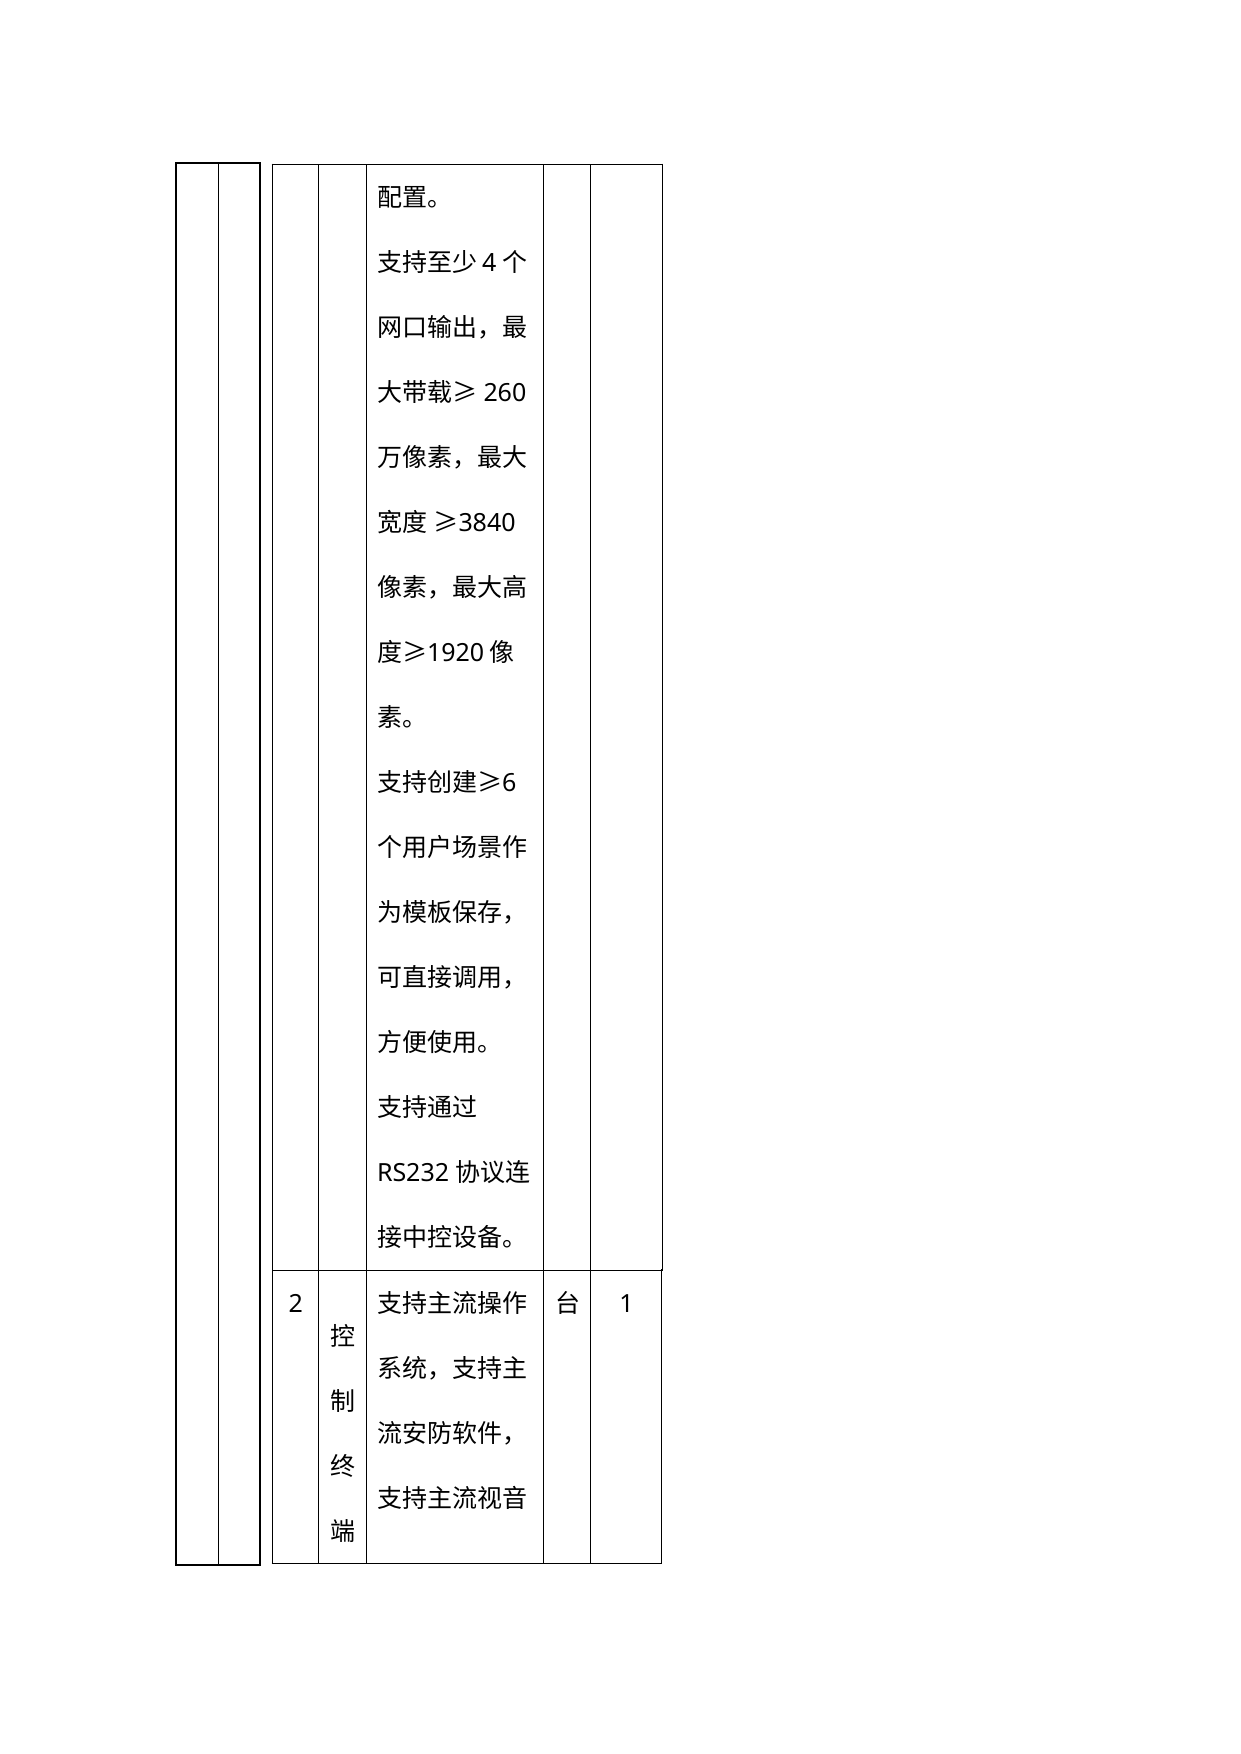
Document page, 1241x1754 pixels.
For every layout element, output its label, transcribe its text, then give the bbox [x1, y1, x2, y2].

table_cell [219, 164, 259, 1564]
table_cell 1 [177, 164, 218, 1564]
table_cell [261, 162, 1064, 1564]
